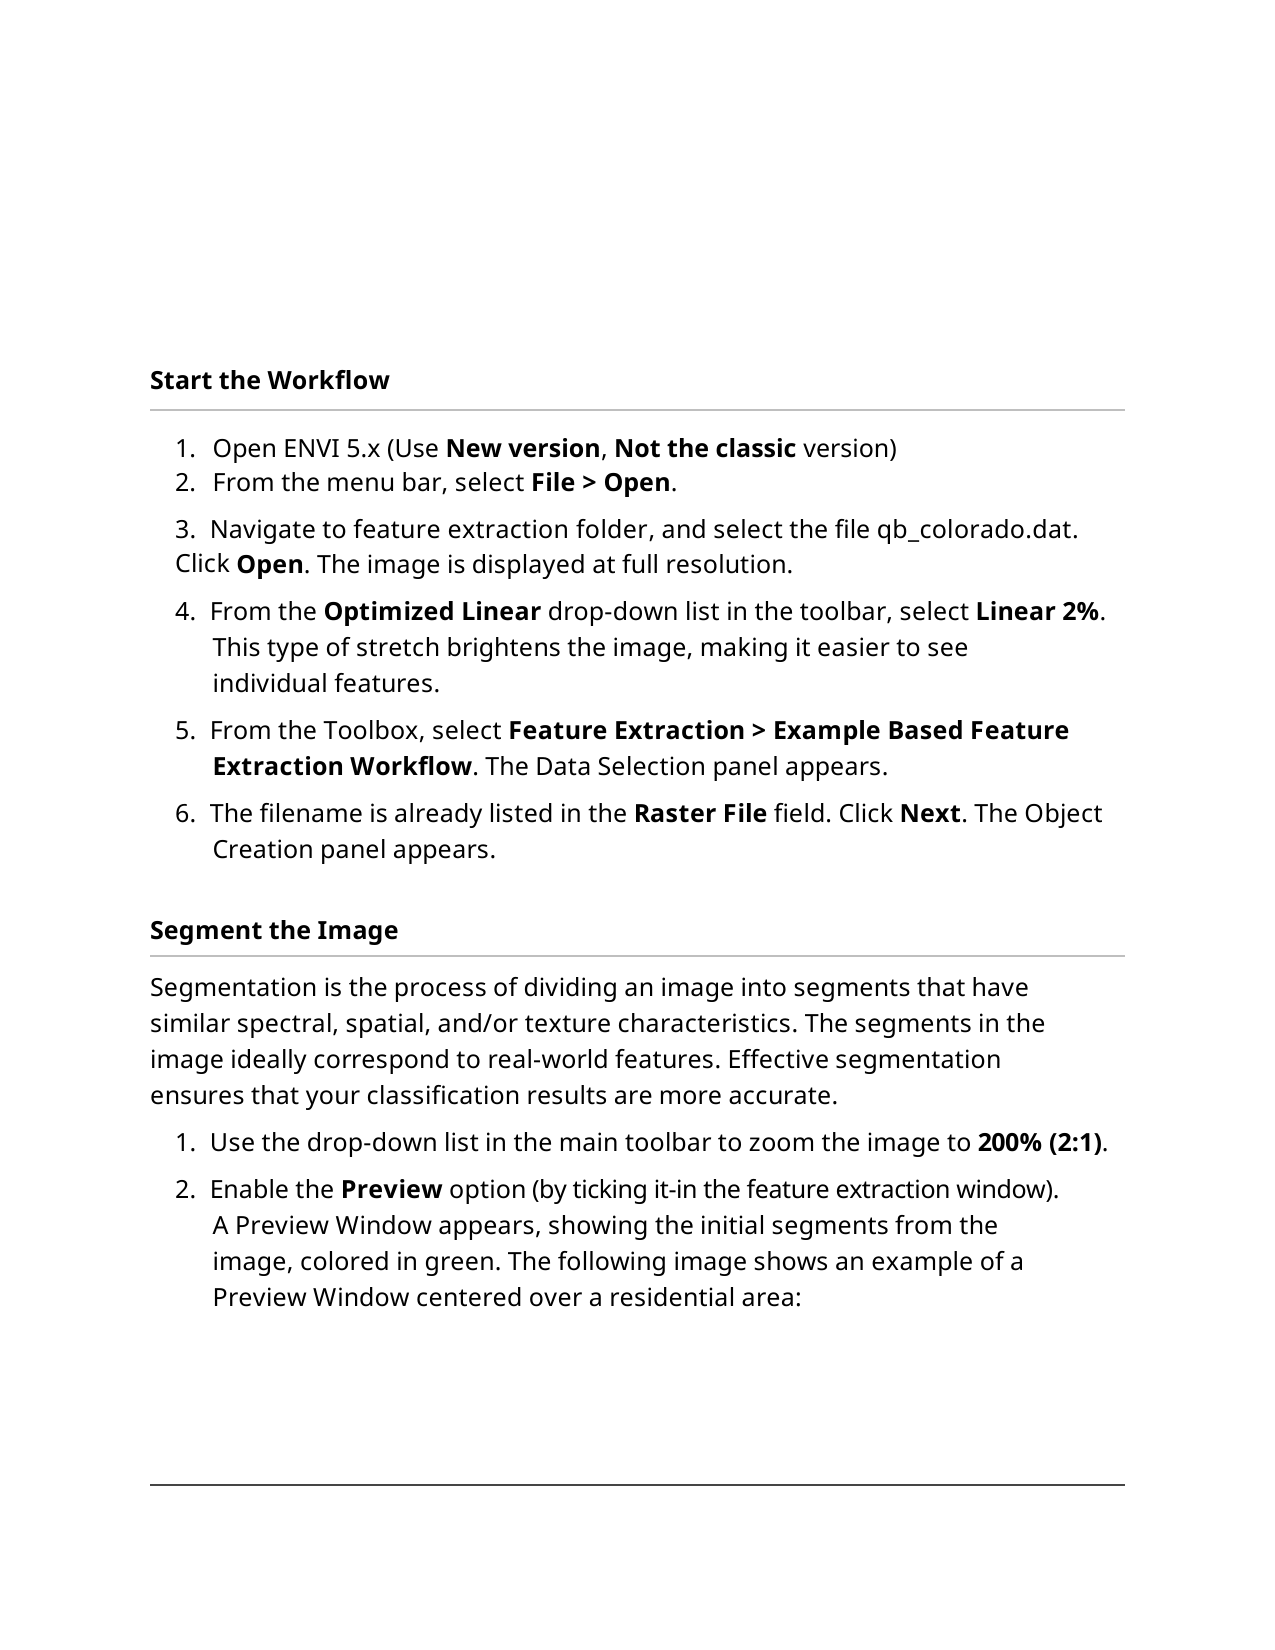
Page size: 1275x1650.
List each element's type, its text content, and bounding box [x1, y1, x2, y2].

text 1. Use the drop-down list in the main toolbar to zoom the image to 200% (2:1). [175, 1124, 1137, 1158]
text Segment the Image [150, 908, 1137, 946]
text Extraction Workflow. The Data Selection panel appears. [212, 749, 1137, 783]
text 3. Navigate to feature extraction folder, and select the file qb_colorado.dat. Click Open. The image is displayed at full resolution. [175, 512, 1137, 581]
list From the menu bar, select File > Open. [175, 465, 1137, 499]
text 6. The filename is already listed in the Raster File field. Click Next. The Object [175, 796, 1137, 830]
text Creation panel appears. [212, 831, 1137, 866]
text Segmentation is the process of dividing an image into segments that have similar spectral, spatial, and/or texture characteristics. The segments in the image ideally correspond to real-world features. Effective segmentation ensures that your classification results are more accurate. [150, 969, 1096, 1112]
text 5. From the Toolbox, select Feature Extraction > Example Based Feature [175, 713, 1137, 747]
text Start the Workflow [150, 363, 1137, 397]
text 2. Enable the Preview option (by ticking it-in the feature extraction window). A Preview Window appears, showing the initial segments from the image, colored in green. The following image shows an example of a Preview Window centered over a residential area: [175, 1171, 1068, 1313]
text 4. From the Optimized Linear drop-down list in the toolbar, select Linear 2%. [175, 594, 1137, 628]
list Open ENVI 5.x (Use New version, Not the classic version) [175, 431, 1137, 465]
text This type of stretch brightens the image, making it easier to see individual features. [212, 630, 1061, 700]
